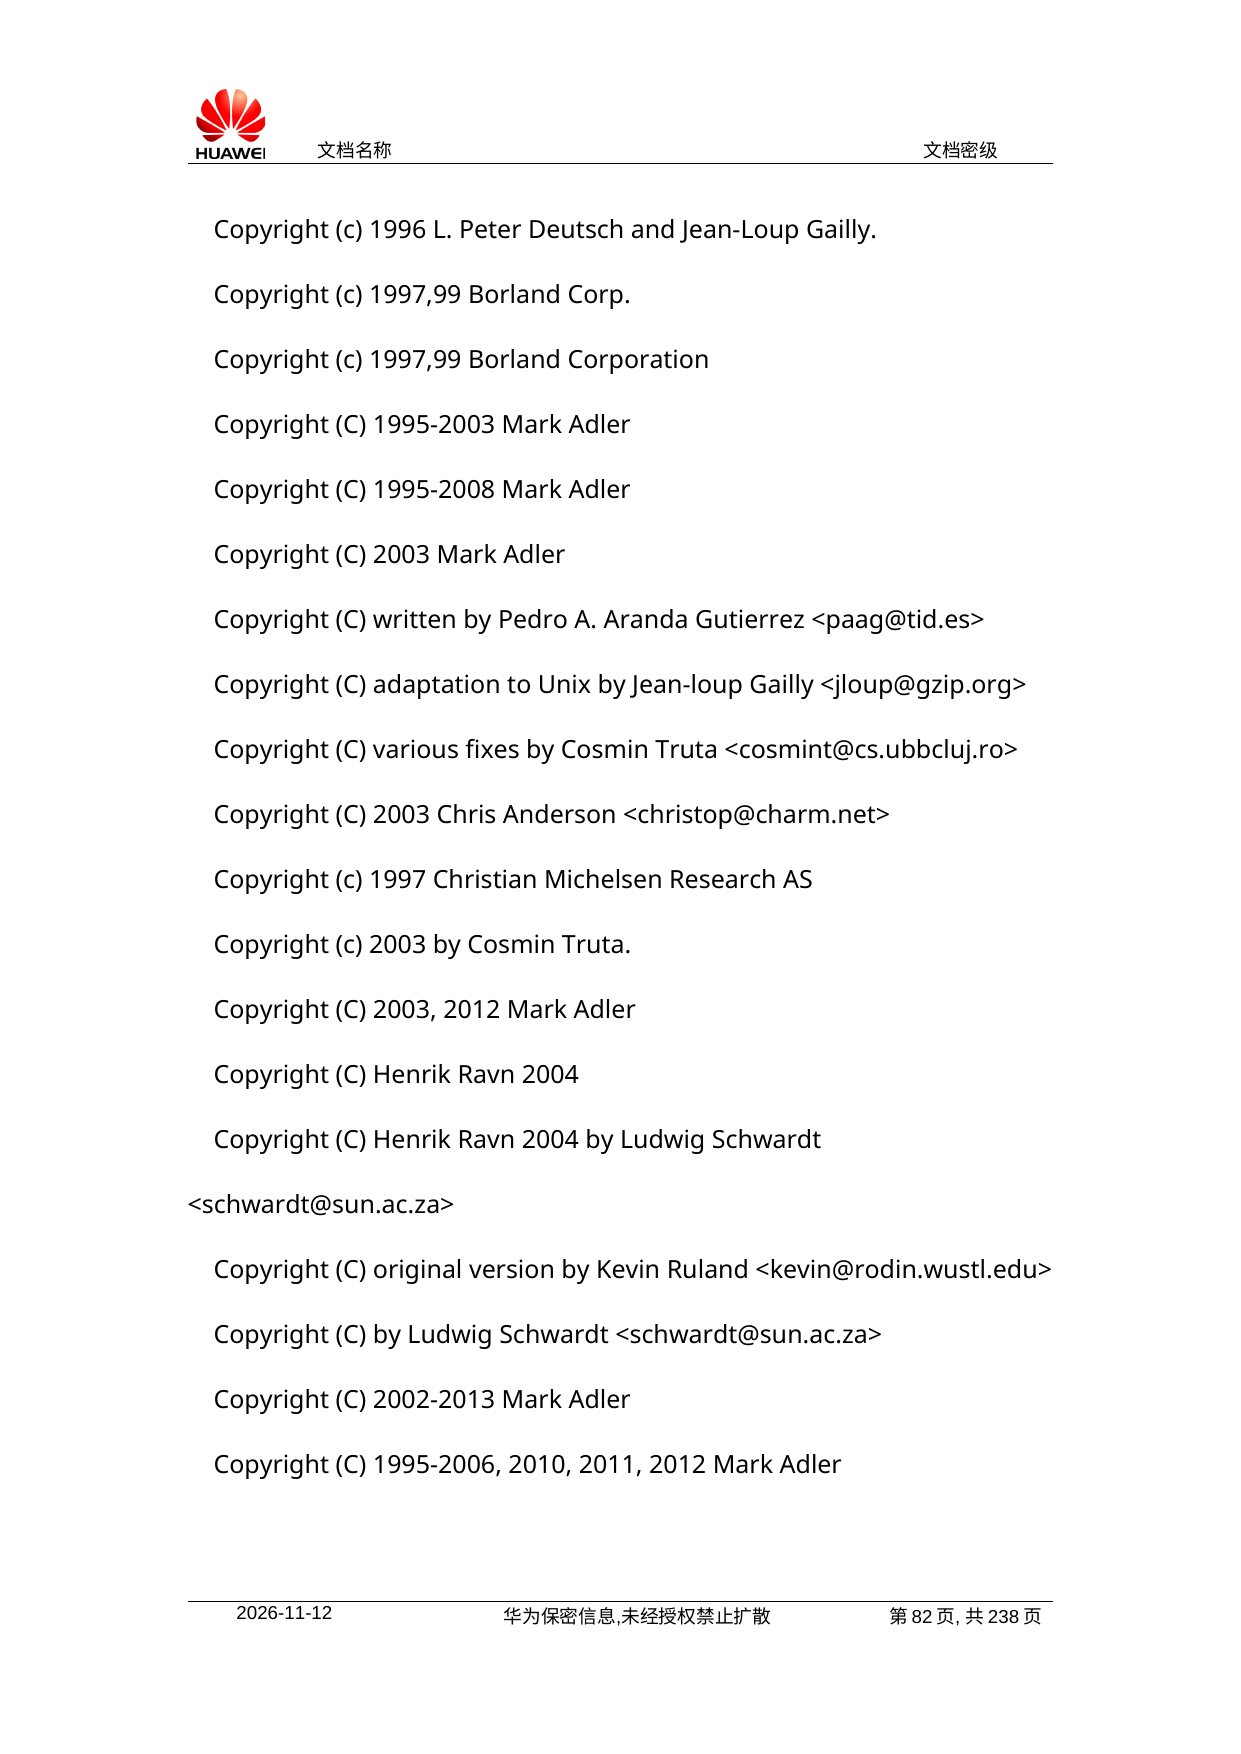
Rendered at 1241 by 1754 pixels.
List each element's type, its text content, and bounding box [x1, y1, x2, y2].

text Copyright (c) 2003 by Cosmin Truta. [187, 911, 1053, 976]
text Copyright (C) various fixes by Cosmin Truta <cosmint@cs.ubbcluj.ro> [187, 716, 1053, 781]
text Copyright (C) 2003 Chris Anderson <christop@charm.net> [187, 781, 1053, 846]
picture [196, 89, 265, 159]
text Copyright (c) 1997 Christian Michelsen Research AS [187, 846, 1053, 911]
text Copyright (C) 1995-2008 Mark Adler [187, 456, 1053, 521]
text Copyright (C) original version by Kevin Ruland <kevin@rodin.wustl.edu> [187, 1236, 1053, 1301]
text Copyright (c) 1996 L. Peter Deutsch and Jean-Loup Gailly. [187, 196, 1053, 261]
text Copyright (C) 2002-2013 Mark Adler [187, 1366, 1053, 1431]
text Copyright (C) 1995-2003 Mark Adler [187, 391, 1053, 456]
text Copyright (C) 2003, 2012 Mark Adler [187, 976, 1053, 1041]
text Copyright (C) by Ludwig Schwardt <schwardt@sun.ac.za> [187, 1301, 1053, 1366]
text Copyright (C) 2003 Mark Adler [187, 521, 1053, 586]
text Copyright (C) written by Pedro A. Aranda Gutierrez <paag@tid.es> [187, 586, 1053, 651]
text Copyright (C) 1995-2006, 2010, 2011, 2012 Mark Adler [187, 1431, 1053, 1496]
text Copyright (C) Henrik Ravn 2004 by Ludwig Schwardt <schwardt@sun.ac.za> [187, 1106, 1053, 1236]
text Copyright (c) 1997,99 Borland Corp. [187, 261, 1053, 326]
text Copyright (C) Henrik Ravn 2004 [187, 1041, 1053, 1106]
text Copyright (c) 1997,99 Borland Corporation [187, 326, 1053, 391]
text Copyright (C) adaptation to Unix by Jean-loup Gailly <jloup@gzip.org> [187, 651, 1053, 716]
